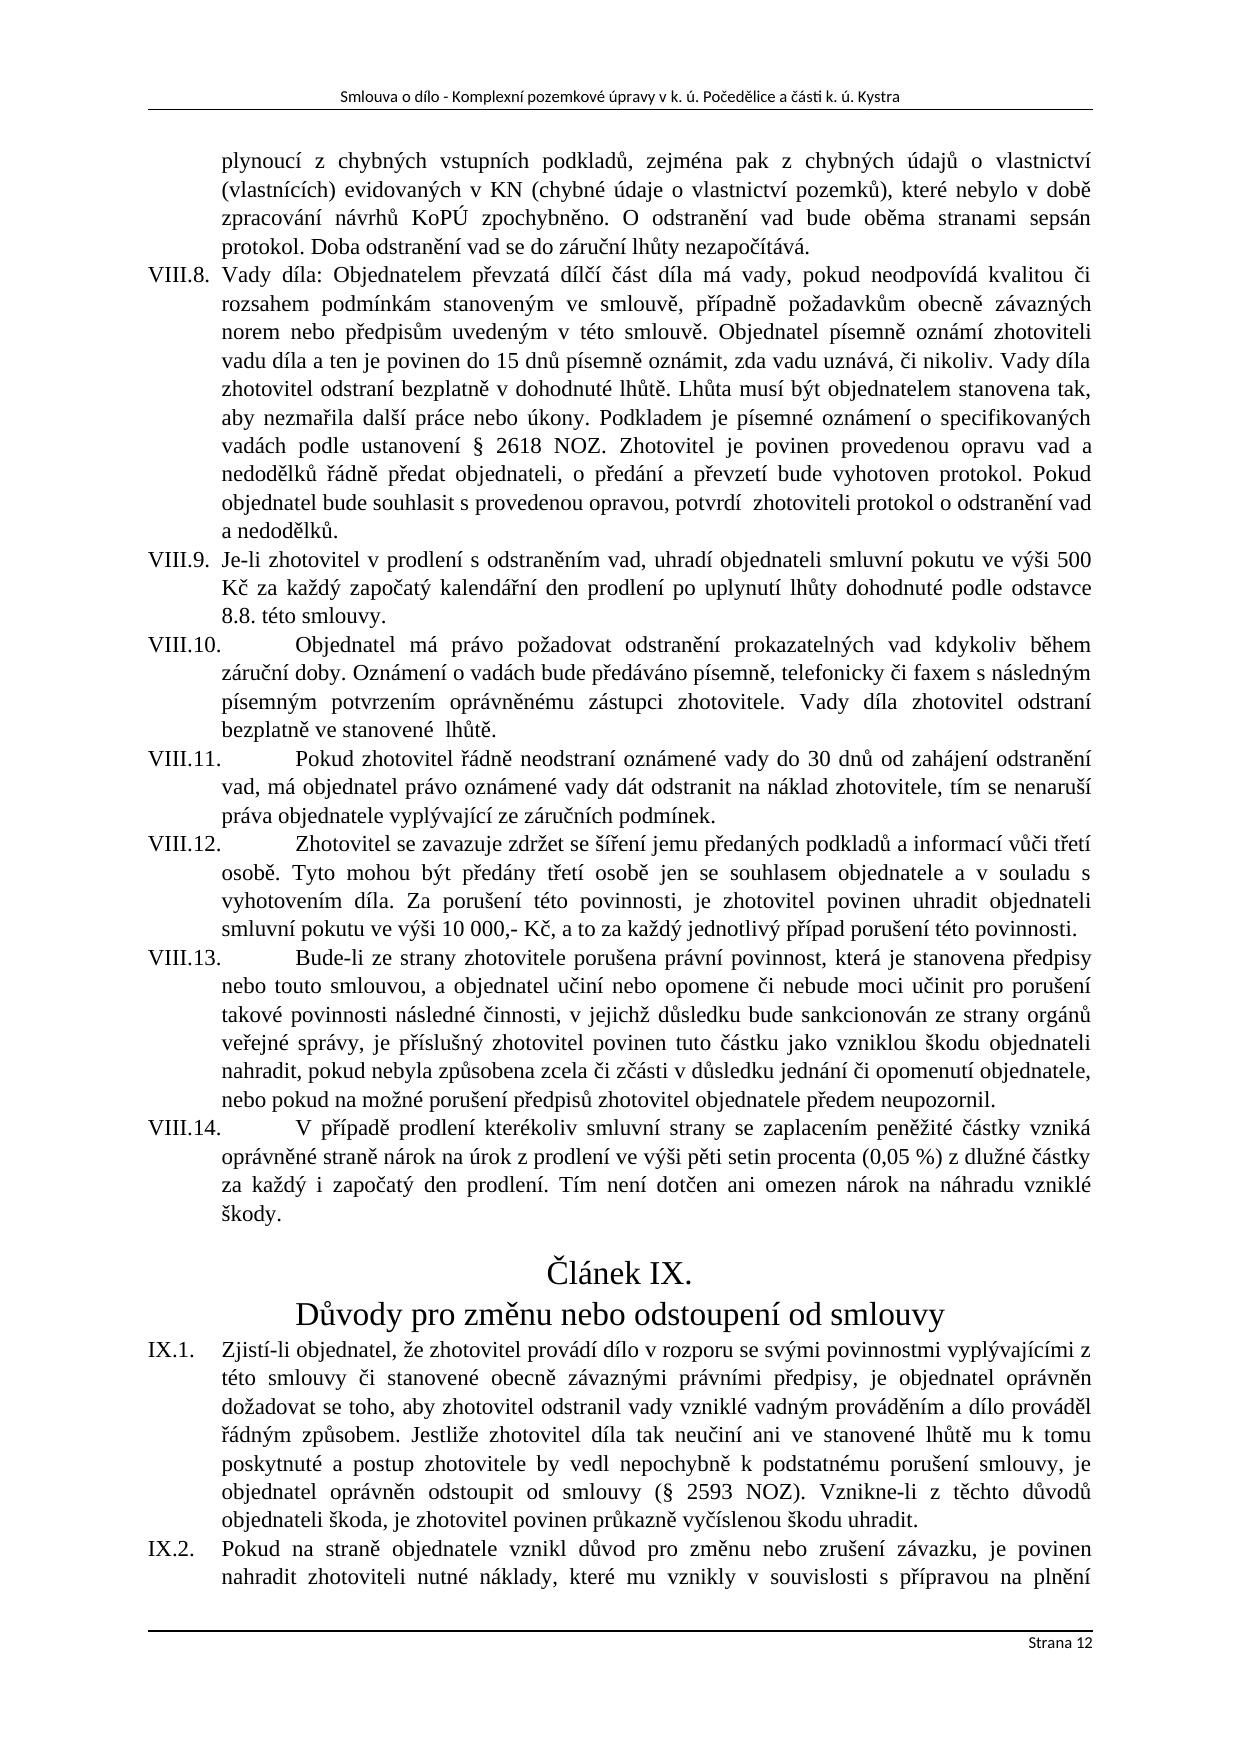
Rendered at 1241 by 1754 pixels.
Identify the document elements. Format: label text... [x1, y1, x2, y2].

list Zjistí-li objednatel, že zhotovitel provádí dílo v rozporu se svými povinnostmi vyplývajícími z této smlouvy či stanovené obecně závaznými právními předpisy, je objednatel oprávněn dožadovat se toho, aby zhotovitel odstranil vady vzniklé vadným prováděním a dílo prováděl řádným způsobem. Jestliže zhotovitel díla tak neučiní ani ve stanovené lhůtě mu k tomu poskytnuté a postup zhotovitele by vedl nepochybně k podstatnému porušení smlouvy, je objednatel oprávněn odstoupit od smlouvy (§ 2593 NOZ). Vznikne-li z těchto důvodů objednateli škoda, je zhotovitel povinen průkazně vyčíslenou škodu uhradit. [148, 1336, 1093, 1533]
list Bude-li ze strany zhotovitele porušena právní povinnost, která je stanovena předpisy nebo touto smlouvou, a objednatel učiní nebo opomene či nebude moci učinit pro porušení takové povinnosti následné činnosti, v jejichž důsledku bude sankcionován ze strany orgánů veřejné správy, je příslušný zhotovitel povinen tuto částku jako vzniklou škodu objednateli nahradit, pokud nebyla způsobena zcela či zčásti v důsledku jednání či opomenutí objednatele, nebo pokud na možné porušení předpisů zhotovitel objednatele předem neupozornil. [148, 944, 1093, 1112]
list Zhotovitel se zavazuje zdržet se šíření jemu předaných podkladů a informací vůči třetí osobě. Tyto mohou být předány třetí osobě jen se souhlasem objednatele a v souladu s vyhotovením díla. Za porušení této povinnosti, je zhotovitel povinen uhradit objednateli smluvní pokutu ve výši 10 000,- Kč, a to za každý jednotlivý případ porušení této povinnosti. [148, 830, 1093, 942]
list Je-li zhotovitel v prodlení s odstraněním vad, uhradí objednateli smluvní pokutu ve výši 500 Kč za každý započatý kalendářní den prodlení po uplynutí lhůty dohodnuté podle odstavce 8.8. této smlouvy. [148, 546, 1093, 629]
list V případě prodlení kterékoliv smluvní strany se zaplacením peněžité částky vzniká oprávněné straně nárok na úrok z prodlení ve výši pěti setin procenta (0,05 %) z dlužné částky za každý i započatý den prodlení. Tím není dotčen ani omezen nárok na náhradu vzniklé škody. [148, 1114, 1093, 1226]
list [148, 1535, 1093, 1590]
list Pokud zhotovitel řádně neodstraní oznámené vady do 30 dnů od zahájení odstranění vad, má objednatel právo oznámené vady dát odstranit na náklad zhotovitele, tím se nenaruší práva objednatele vyplývající ze záručních podmínek. [148, 745, 1093, 828]
subtitle Důvody pro změnu nebo odstoupení od smlouvy [148, 1253, 1093, 1333]
list Vady díla: Objednatelem převzatá dílčí část díla má vady, pokud neodpovídá kvalitou či rozsahem podmínkám stanoveným ve smlouvě, případně požadavkům obecně závazných norem nebo předpisům uvedeným v této smlouvě. Objednatel písemně oznámí zhotoviteli vadu díla a ten je povinen do 15 dnů písemně oznámit, zda vadu uznává, či nikoliv. Vady díla zhotovitel odstraní bezplatně v dohodnuté lhůtě. Lhůta musí být objednatelem stanovena tak, aby nezmařila další práce nebo úkony. Podkladem je písemné oznámení o specifikovaných vadách podle ustanovení § 2618 NOZ. Zhotovitel je povinen provedenou opravu vad a nedodělků řádně předat objednateli, o předání a převzetí bude vyhotoven protokol. Pokud objednatel bude souhlasit s provedenou opravou, potvrdí zhotoviteli protokol o odstranění vad a nedodělků. [148, 261, 1093, 544]
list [148, 148, 1093, 259]
list Objednatel má právo požadovat odstranění prokazatelných vad kdykoliv během záruční doby. Oznámení o vadách bude předáváno písemně, telefonicky či faxem s následným písemným potvrzením oprávněnému zástupci zhotovitele. Vady díla zhotovitel odstraní bezplatně ve stanovené lhůtě. [148, 631, 1093, 743]
